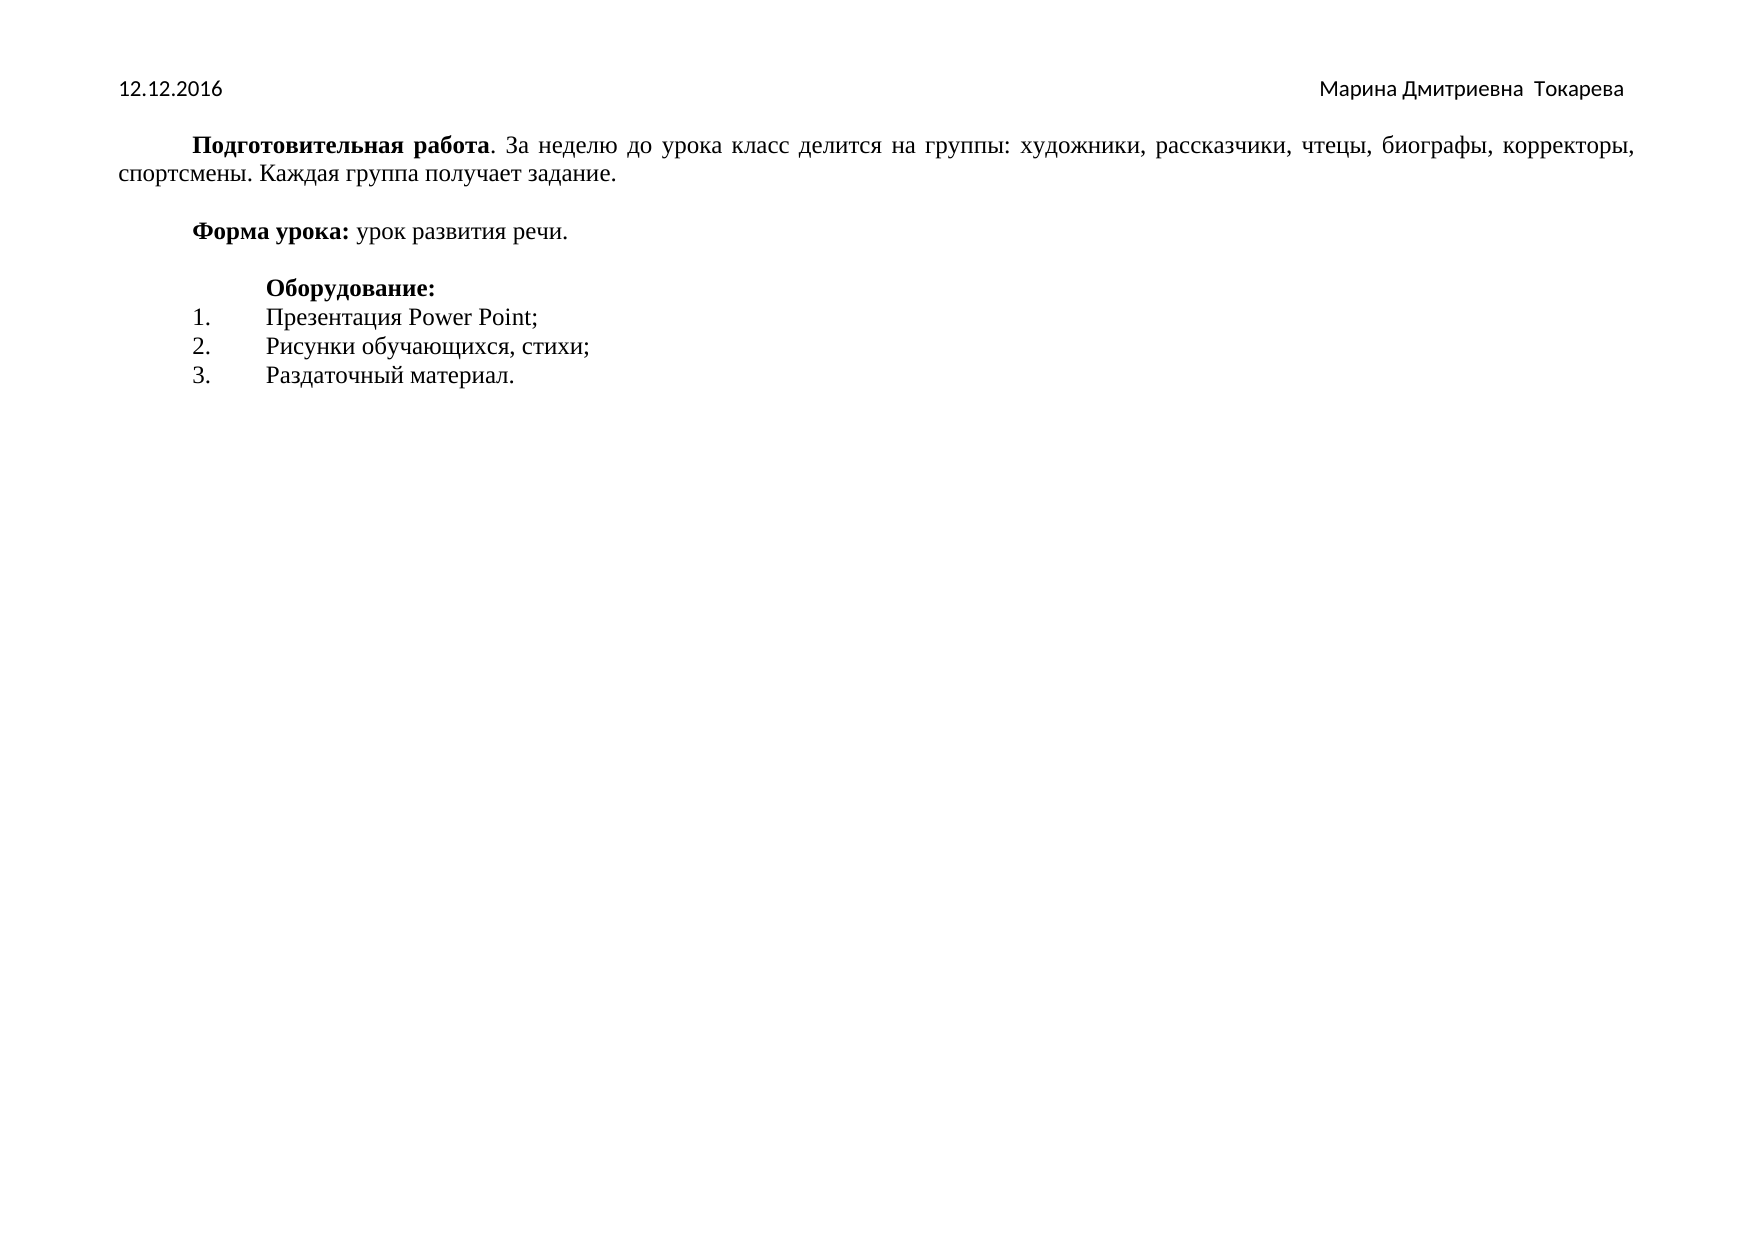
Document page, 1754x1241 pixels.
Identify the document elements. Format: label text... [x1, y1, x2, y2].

list Раздаточный материал. [118, 360, 1636, 388]
list Рисунки обучающихся, стихи; [118, 331, 1636, 360]
text Оборудование: [118, 273, 1636, 302]
list Презентация Power Point; [118, 302, 1636, 331]
text Форма урока: урок развития речи. [118, 216, 1636, 245]
text Подготовительная работа. За неделю до урока класс делится на группы: художники, рассказчики, чтецы, биографы, корректоры, спортсмены. Каждая группа получает задание. [118, 130, 1636, 187]
